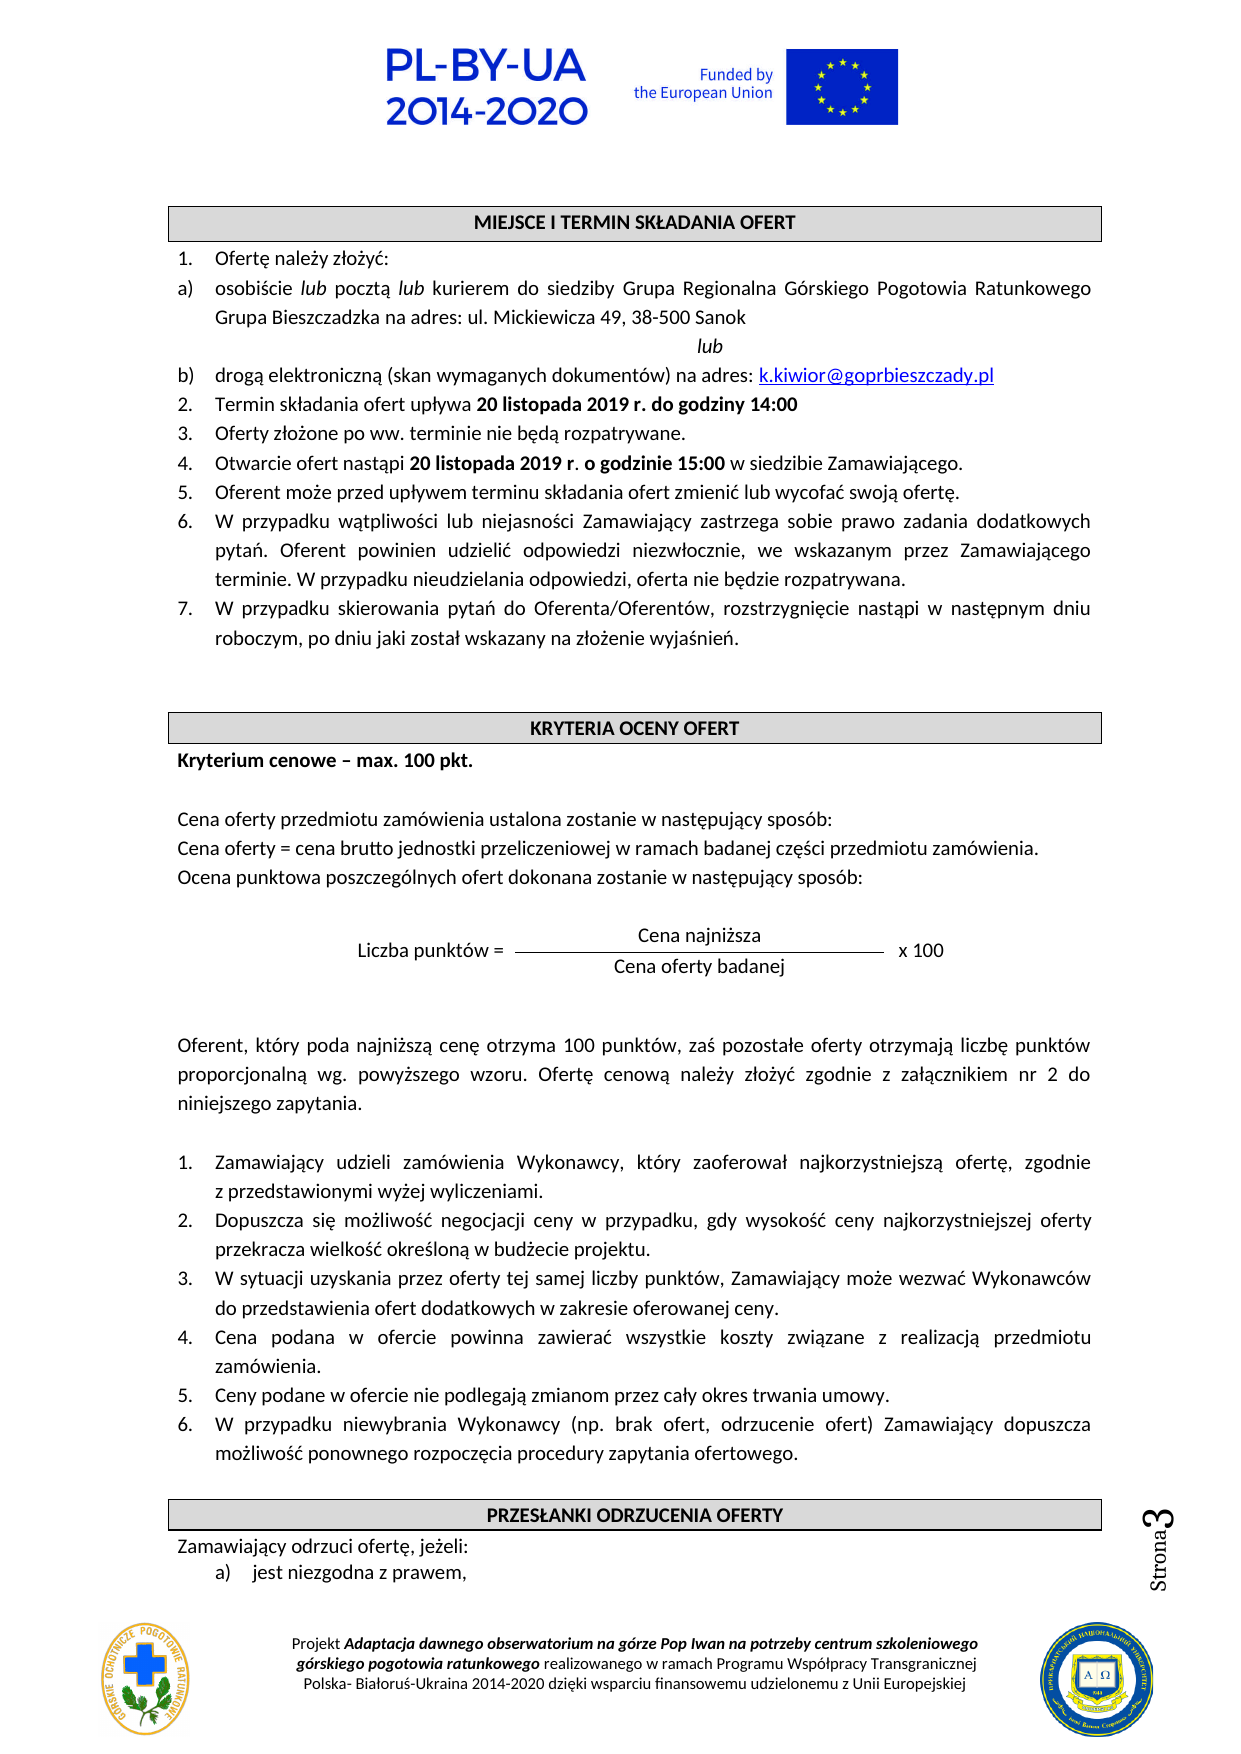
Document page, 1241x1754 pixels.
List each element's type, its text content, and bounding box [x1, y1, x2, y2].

list osobiście lub pocztą lub kurierem do siedziby Grupa Regionalna Górskiego Pogotowia Ratunkowego Grupa Bieszczadzka na adres: ul. Mickiewicza 49, 38-500 Sanok [177, 275, 1093, 329]
list Zamawiający udzieli zamówienia Wykonawcy, który zaoferował najkorzystniejszą ofertę, zgodnie z przedstawionymi wyżej wyliczeniami. [177, 1149, 1093, 1203]
list Ceny podane w ofercie nie podlegają zmianom przez cały okres trwania umowy. [177, 1382, 1093, 1408]
list drogą elektroniczną (skan wymaganych dokumentów) na adres: k.kiwior@goprbieszczady.pl [177, 362, 1093, 388]
text Cena oferty przedmiotu zamówienia ustalona zostanie w następujący sposób: [177, 806, 1093, 831]
list Oferent może przed upływem terminu składania ofert zmienić lub wycofać swoją ofertę. [177, 479, 1093, 504]
text Ocena punktowa poszczególnych ofert dokonana zostanie w następujący sposób: [177, 864, 1093, 890]
list Otwarcie ofert nastąpi 20 listopada 2019 r. o godzinie 15:00 w siedzibie Zamawiającego. [177, 450, 1093, 475]
list Dopuszcza się możliwość negocjacji ceny w przypadku, gdy wysokość ceny najkorzystniejszej oferty przekracza wielkość określoną w budżecie projektu. [177, 1207, 1093, 1262]
list Cena podana w ofercie powinna zawierać wszystkie koszty związane z realizacją przedmiotu zamówienia. [177, 1324, 1093, 1378]
table_header x 100 [884, 923, 958, 1003]
picture [1040, 1622, 1154, 1737]
table_cell Cena oferty badanej [515, 953, 884, 1003]
picture [386, 48, 899, 125]
list Oferty złożone po ww. terminie nie będą rozpatrywane. [177, 421, 1093, 446]
text Cena oferty = cena brutto jednostki przeliczeniowej w ramach badanej części przedmiotu zamówienia. [177, 835, 1093, 861]
text Oferent, który poda najniższą cenę otrzyma 100 punktów, zaś pozostałe oferty otrzymają liczbę punktów proporcjonalną wg. powyższego wzoru. Ofertę cenową należy złożyć zgodnie z załącznikiem nr 2 do niniejszego zapytania. [177, 1032, 1093, 1116]
text MIEJSCE I TERMIN SKŁADANIA OFERT [169, 207, 1101, 241]
table_header Liczba punktów = [312, 923, 515, 1003]
list Ofertę należy złożyć: [177, 246, 1093, 271]
list W przypadku skierowania pytań do Oferenta/Oferentów, rozstrzygnięcie nastąpi w następnym dniu roboczym, po dniu jaki został wskazany na złożenie wyjaśnień. [177, 596, 1093, 650]
text Kryterium cenowe – max. 100 pkt. [177, 748, 1093, 773]
table_header Cena najniższa [515, 923, 884, 952]
list Termin składania ofert upływa 20 listopada 2019 r. do godziny 14:00 [177, 391, 1093, 417]
list Zamawiający odrzuci ofertę, jeżeli: [177, 1534, 1093, 1559]
text KRYTERIA OCENY OFERT [169, 713, 1101, 743]
list W przypadku wątpliwości lub niejasności Zamawiający zastrzega sobie prawo zadania dodatkowych pytań. Oferent powinien udzielić odpowiedzi niezwłocznie, we wskazanym przez Zamawiającego terminie. W przypadku nieudzielania odpowiedzi, oferta nie będzie rozpatrywana. [177, 508, 1093, 592]
text lub [327, 333, 1093, 358]
text PRZESŁANKI ODRZUCENIA OFERTY [169, 1500, 1101, 1529]
list W przypadku niewybrania Wykonawcy (np. brak ofert, odrzucenie ofert) Zamawiający dopuszcza możliwość ponownego rozpoczęcia procedury zapytania ofertowego. [177, 1411, 1093, 1466]
list W sytuacji uzyskania przez oferty tej samej liczby punktów, Zamawiający może wezwać Wykonawców do przedstawienia ofert dodatkowych w zakresie oferowanej ceny. [177, 1266, 1093, 1320]
picture [98, 1622, 191, 1737]
list jest niezgodna z prawem, [215, 1559, 1093, 1584]
